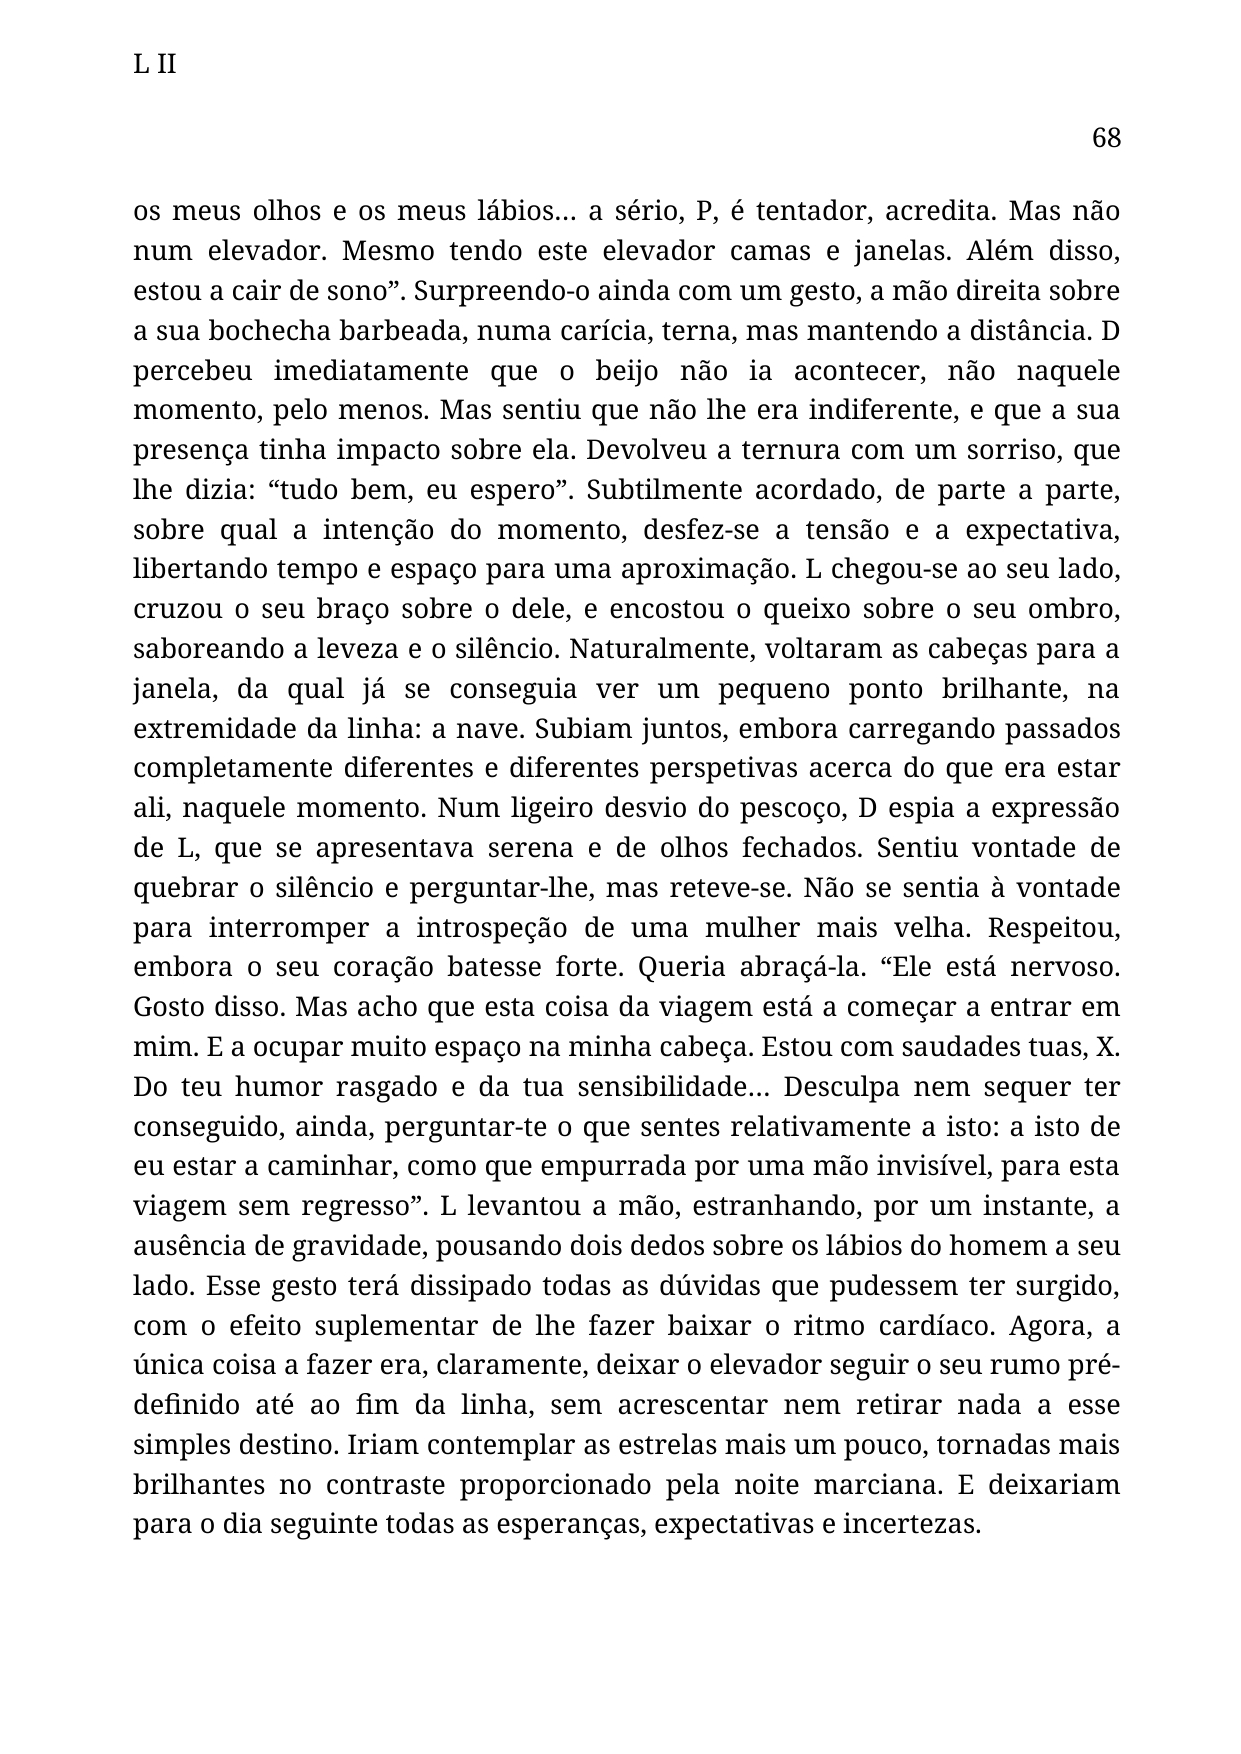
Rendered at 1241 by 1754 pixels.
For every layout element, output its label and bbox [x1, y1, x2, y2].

text [133, 192, 1122, 1542]
